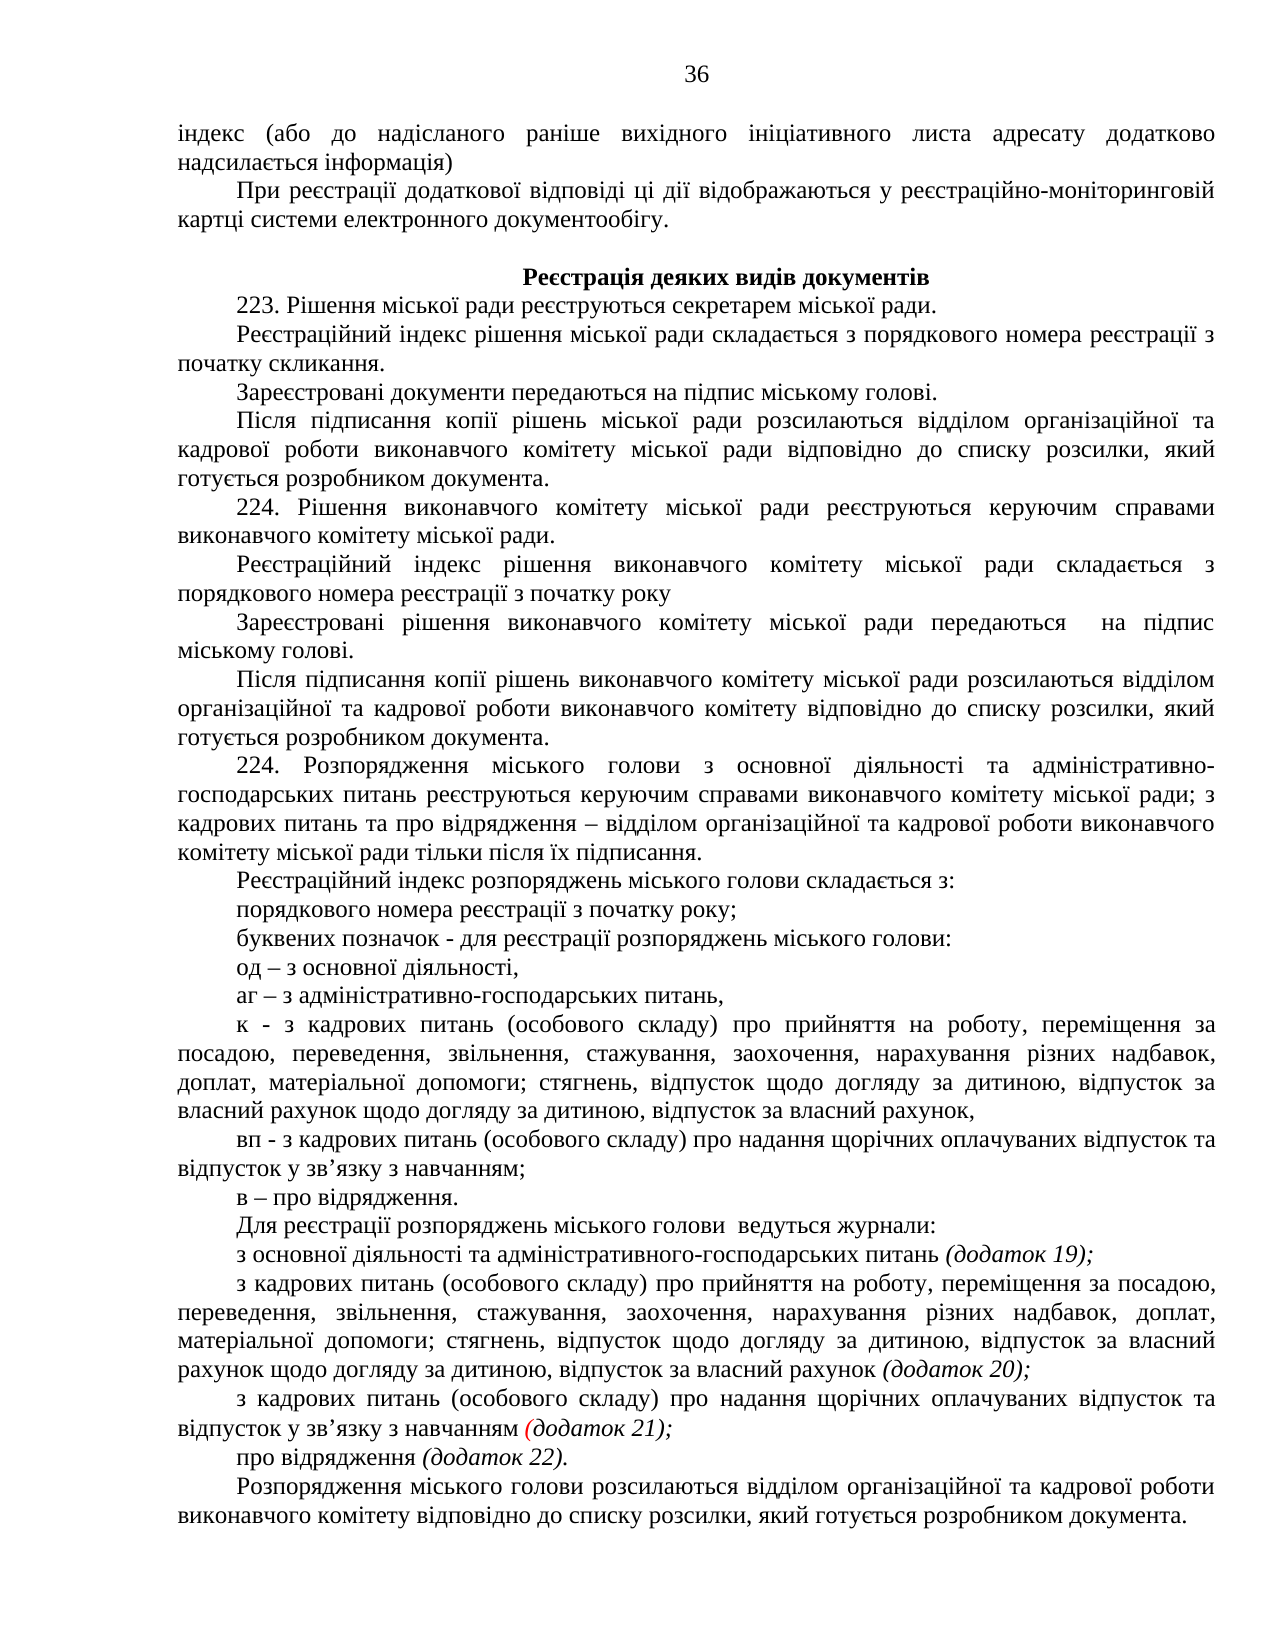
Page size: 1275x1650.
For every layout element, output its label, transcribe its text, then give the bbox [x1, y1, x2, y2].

text буквених позначок - для реєстрації розпоряджень міського голови: [177, 923, 1216, 952]
text од – з основної діяльності, [177, 952, 1216, 981]
text порядкового номера реєстрації з початку року; [177, 894, 1216, 923]
text з кадрових питань (особового складу) про надання щорічних оплачуваних відпусток та відпусток у зв’язку з навчанням (додаток 21); [177, 1383, 1216, 1442]
text в – про відрядження. [177, 1182, 1216, 1211]
text з основної діяльності та адміністративного-господарських питань (додаток 19); [177, 1239, 1216, 1268]
text к - з кадрових питань (особового складу) про прийняття на роботу, переміщення за посадою, переведення, звільнення, стажування, заохочення, нарахування різних надбавок, доплат, матеріальної допомоги; стягнень, відпусток щодо догляду за дитиною, відпусток за власний рахунок щодо догляду за дитиною, відпусток за власний рахунок, [177, 1009, 1216, 1124]
text Реєстраційний індекс рішення виконавчого комітету міської ради складається з порядкового номера реєстрації з початку року [177, 549, 1216, 607]
text Для реєстрації розпоряджень міського голови ведуться журнали: [177, 1211, 1216, 1239]
text Після підписання копії рішень міської ради розсилаються відділом організаційної та кадрової роботи виконавчого комітету міської ради відповідно до списку розсилки, який готується розробником документа. [177, 406, 1216, 492]
text 223. Рішення міської ради реєструються секретарем міської ради. [177, 291, 1216, 319]
text При реєстрації додаткової відповіді ці дії відображаються у реєстраційно-моніторинговій картці системи електронного документообігу. [177, 176, 1216, 233]
text Розпорядження міського голови розсилаються відділом організаційної та кадрової роботи виконавчого комітету відповідно до списку розсилки, який готується розробником документа. [177, 1471, 1216, 1529]
text вп - з кадрових питань (особового складу) про надання щорічних оплачуваних відпусток та відпусток у зв’язку з навчанням; [177, 1124, 1216, 1182]
text 224. Розпорядження міського голови з основної діяльності та адміністративно-господарських питань реєструються керуючим справами виконавчого комітету міської ради; з кадрових питань та про відрядження – відділом організаційної та кадрової роботи виконавчого комітету міської ради тільки після їх підписання. [177, 751, 1216, 866]
text 224. Рішення виконавчого комітету міської ради реєструються керуючим справами виконавчого комітету міської ради. [177, 492, 1216, 549]
text Реєстраційний індекс рішення міської ради складається з порядкового номера реєстрації з початку скликання. [177, 319, 1216, 377]
text про відрядження (додаток 22). [177, 1442, 1216, 1471]
text Зареєстровані документи передаються на підпис міському голові. [177, 377, 1216, 406]
text аг – з адміністративно-господарських питань, [177, 981, 1216, 1009]
text Зареєстровані рішення виконавчого комітету міської ради передаються на підпис міському голові. [177, 607, 1216, 664]
text Реєстрація деяких видів документів [177, 262, 1216, 291]
text з кадрових питань (особового складу) про прийняття на роботу, переміщення за посадою, переведення, звільнення, стажування, заохочення, нарахування різних надбавок, доплат, матеріальної допомоги; стягнень, відпусток щодо догляду за дитиною, відпусток за власний рахунок щодо догляду за дитиною, відпусток за власний рахунок (додаток 20); [177, 1268, 1216, 1383]
text Реєстраційний індекс розпоряджень міського голови складається з: [177, 866, 1216, 894]
text Після підписання копії рішень виконавчого комітету міської ради розсилаються відділом організаційної та кадрової роботи виконавчого комітету відповідно до списку розсилки, який готується розробником документа. [177, 664, 1216, 751]
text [177, 118, 1216, 176]
